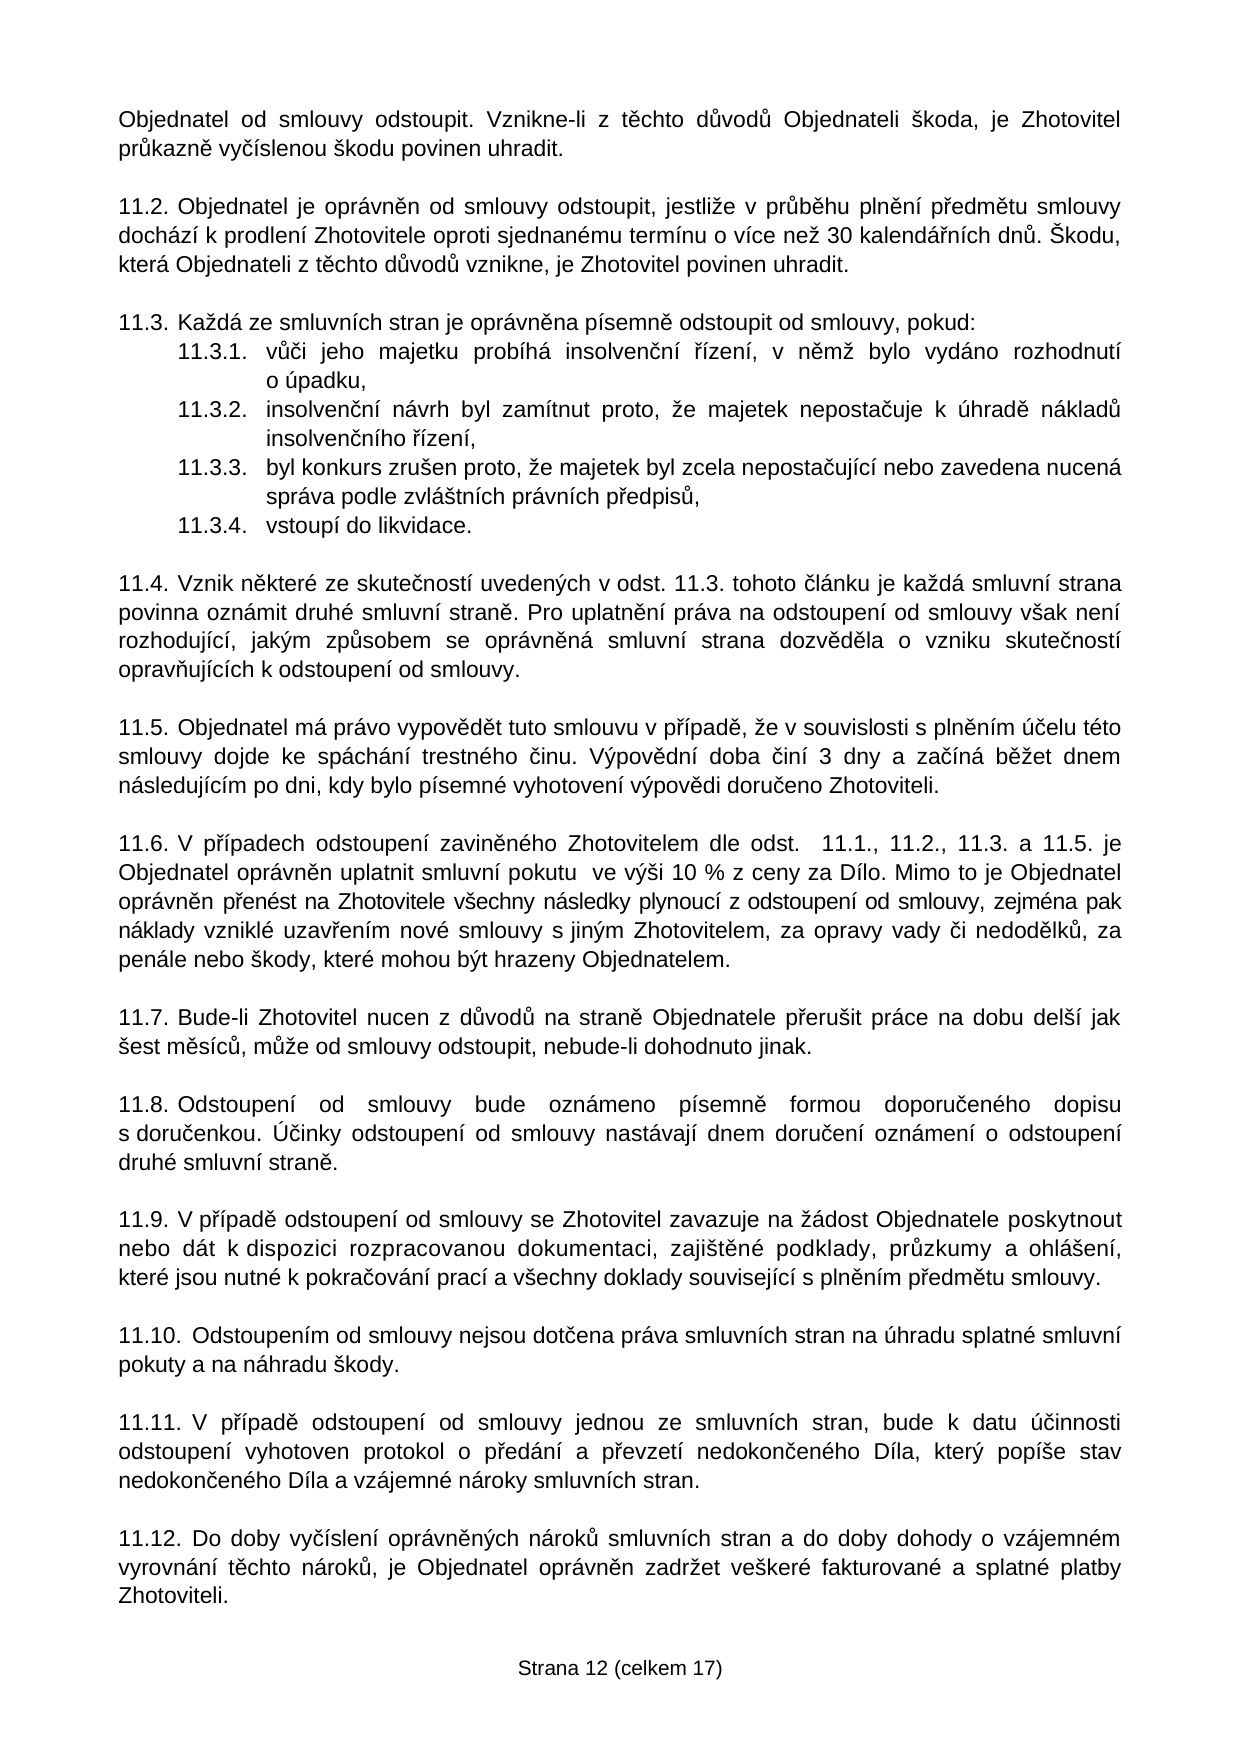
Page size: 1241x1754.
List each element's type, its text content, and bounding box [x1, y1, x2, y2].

list Odstoupením od smlouvy nejsou dotčena práva smluvních stran na úhradu splatné smluvní pokuty a na náhradu škody. [118, 1322, 1122, 1377]
list Každá ze smluvních stran je oprávněna písemně odstoupit od smlouvy, pokud: [118, 309, 1122, 335]
list Bude-li Zhotovitel nucen z důvodů na straně Objednatele přerušit práce na dobu delší jak šest měsíců, může od smlouvy odstoupit, nebude-li dohodnuto jinak. [118, 1004, 1122, 1059]
list vůči jeho majetku probíhá insolvenční řízení, v němž bylo vydáno rozhodnutí o úpadku, [177, 338, 1122, 393]
list vstoupí do likvidace. [177, 512, 1122, 538]
list Do doby vyčíslení oprávněných nároků smluvních stran a do doby dohody o vzájemném vyrovnání těchto nároků, je Objednatel oprávněn zadržet veškeré fakturované a splatné platby Zhotoviteli. [118, 1524, 1122, 1609]
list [118, 106, 1122, 162]
list Odstoupení od smlouvy bude oznámeno písemně formou doporučeného dopisu s doručenkou. Účinky odstoupení od smlouvy nastávají dnem doručení oznámení o odstoupení druhé smluvní straně. [118, 1091, 1122, 1175]
list Objednatel má právo vypovědět tuto smlouvu v případě, že v souvislosti s plněním účelu této smlouvy dojde ke spáchání trestného činu. Výpovědní doba činí 3 dny a začíná běžet dnem následujícím po dni, kdy bylo písemné vyhotovení výpovědi doručeno Zhotoviteli. [118, 714, 1122, 798]
list V případě odstoupení od smlouvy se Zhotovitel zavazuje na žádost Objednatele poskytnout nebo dát k dispozici rozpracovanou dokumentaci, zajištěné podklady, průzkumy a ohlášení, které jsou nutné k pokračování prací a všechny doklady související s plněním předmětu smlouvy. [118, 1206, 1122, 1290]
list byl konkurs zrušen proto, že majetek byl zcela nepostačující nebo zavedena nucená správa podle zvláštních právních předpisů, [177, 454, 1122, 509]
list insolvenční návrh byl zamítnut proto, že majetek nepostačuje k úhradě nákladů insolvenčního řízení, [177, 396, 1122, 451]
list V případě odstoupení od smlouvy jednou ze smluvních stran, bude k datu účinnosti odstoupení vyhotoven protokol o předání a převzetí nedokončeného Díla, který popíše stav nedokončeného Díla a vzájemné nároky smluvních stran. [118, 1409, 1122, 1493]
list Vznik některé ze skutečností uvedených v odst. 11.3. tohoto článku je každá smluvní strana povinna oznámit druhé smluvní straně. Pro uplatnění práva na odstoupení od smlouvy však není rozhodující, jakým způsobem se oprávněná smluvní strana dozvěděla o vzniku skutečností opravňujících k odstoupení od smlouvy. [118, 569, 1122, 683]
list V případech odstoupení zaviněného Zhotovitelem dle odst. 11.1., 11.2., 11.3. a 11.5. je Objednatel oprávněn uplatnit smluvní pokutu ve výši 10 % z ceny za Dílo. Mimo to je Objednatel oprávněn přenést na Zhotovitele všechny následky plynoucí z odstoupení od smlouvy, zejména pak náklady vzniklé uzavřením nové smlouvy s jiným Zhotovitelem, za opravy vady či nedodělků, za penále nebo škody, které mohou být hrazeny Objednatelem. [118, 830, 1122, 972]
list Objednatel je oprávněn od smlouvy odstoupit, jestliže v průběhu plnění předmětu smlouvy dochází k prodlení Zhotovitele oproti sjednanému termínu o více než 30 kalendářních dnů. Škodu, která Objednateli z těchto důvodů vznikne, je Zhotovitel povinen uhradit. [118, 193, 1122, 277]
